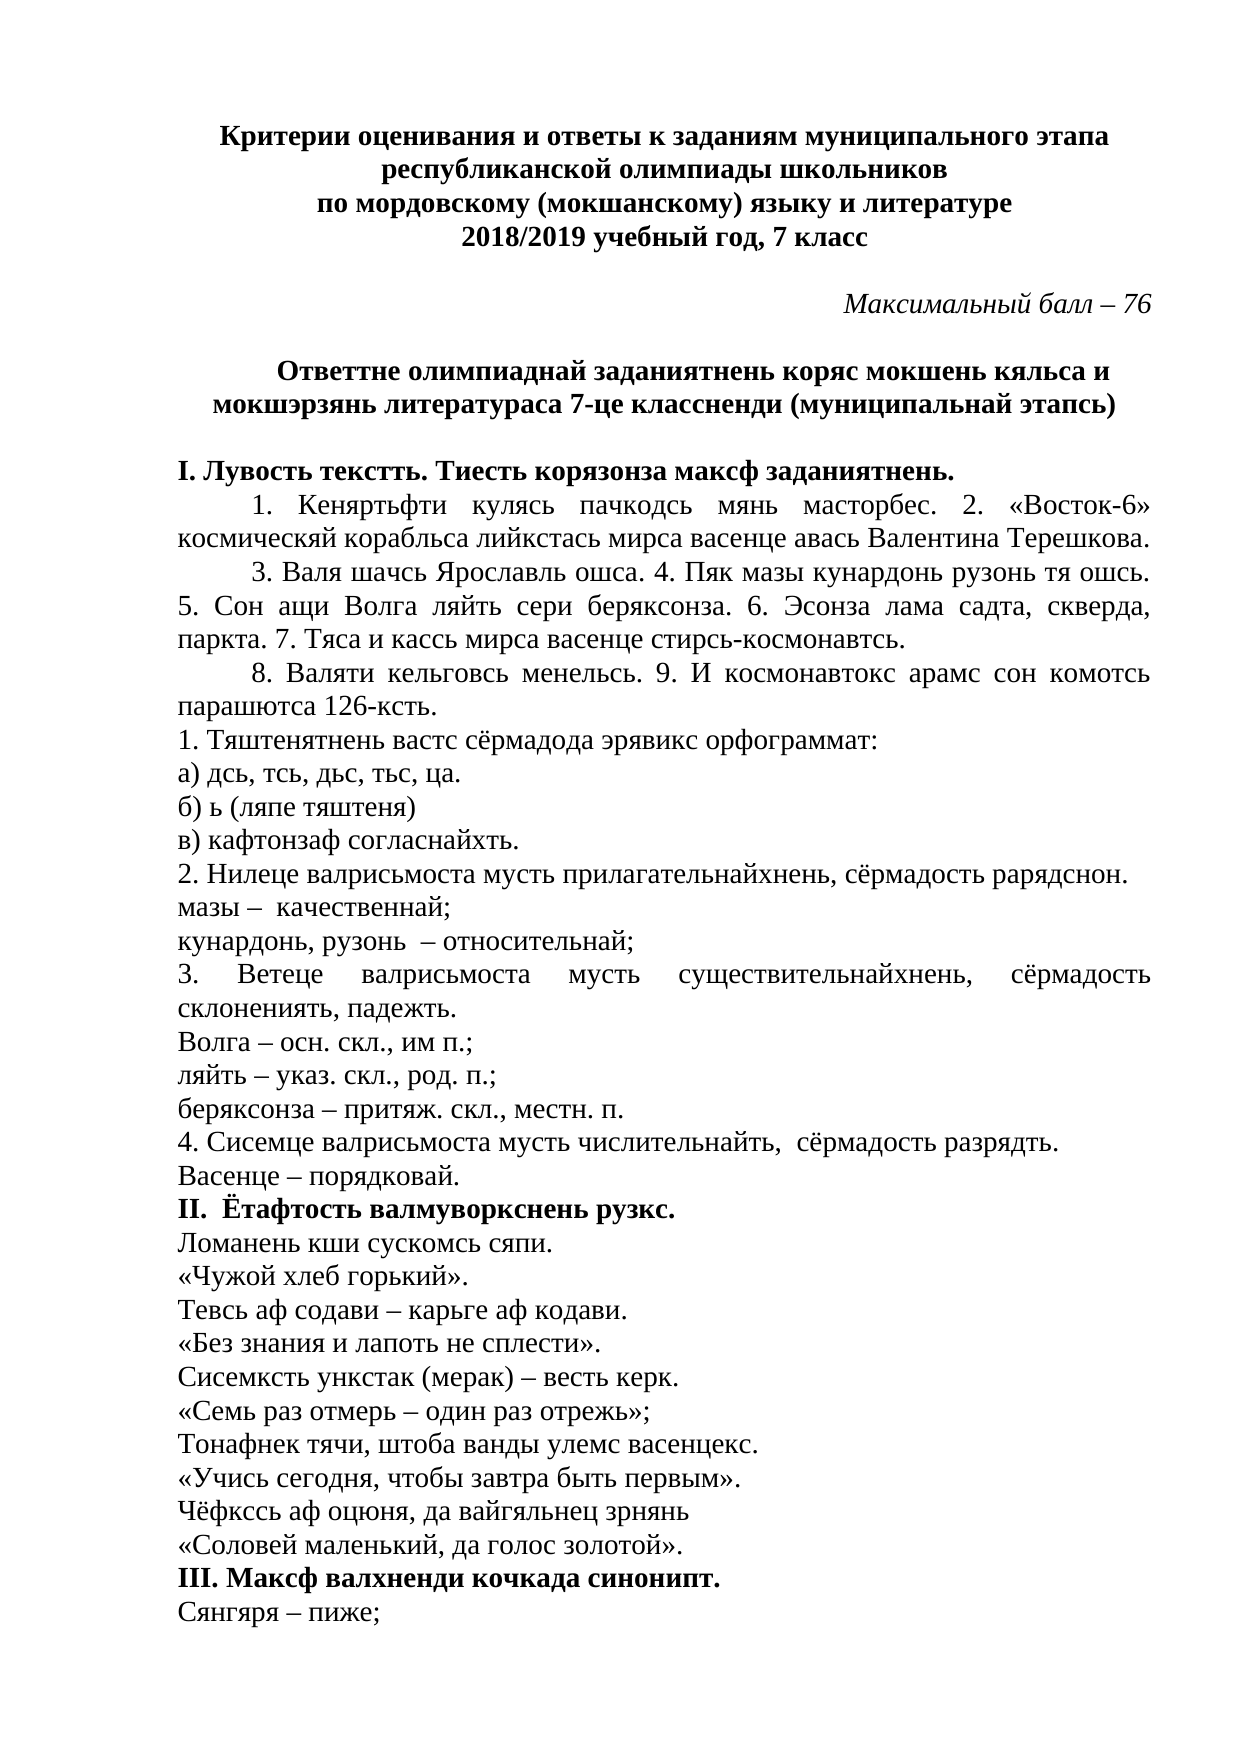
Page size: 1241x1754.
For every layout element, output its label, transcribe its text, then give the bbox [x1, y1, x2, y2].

text Тонафнек тячи, штоба ванды улемс васенцекс. [177, 1426, 1152, 1460]
text II. Ётафтость валмуворкснень рузкс. [177, 1191, 1152, 1225]
text 8. Валяти кельговсь менельсь. 9. И космонавтокс арамс сон комотсь парашютса 126-ксть. [177, 655, 1152, 722]
text Максимальный балл – 76 [177, 286, 1152, 319]
text Ответтне олимпиаднай заданиятнень коряс мокшень кяльса и мокшэрзянь литератураса 7-це классненди (муниципальнай этапсь) [177, 353, 1152, 420]
text 1. Кеняртьфти кулясь пачкодсь мянь масторбес. 2. «Восток-6» космическяй корабльса лийкстась мирса васенце авась Валентина Терешкова. [177, 487, 1152, 554]
text а) дсь, тсь, дьс, тьс, ца. [177, 755, 1152, 789]
text 1. Тяштенятнень вастс сёрмадода эрявикс орфограммат: [177, 722, 1152, 755]
text Ломанень кши сускомсь сяпи. [177, 1225, 1152, 1258]
text I. Лувость текстть. Тиесть корязонза максф заданиятнень. [177, 453, 1152, 487]
text кунардонь, рузонь – относительнай; [177, 923, 1152, 957]
text 4. Сисемце валрисьмоста мусть числительнайть, сёрмадость разрядть. [177, 1124, 1152, 1158]
text беряксонза – притяж. скл., местн. п. [177, 1091, 1152, 1124]
text Чёфкссь аф оцюня, да вайгяльнец зрнянь [177, 1493, 1152, 1527]
text по мордовскому (мокшанскому) языку и литературе [177, 185, 1152, 219]
text Сисемксть ункстак (мерак) – весть керк. [177, 1359, 1152, 1393]
text Волга – осн. скл., им п.; [177, 1024, 1152, 1057]
text в) кафтонзаф согласнайхть. [177, 822, 1152, 856]
text «Без знания и лапоть не сплести». [177, 1326, 1152, 1359]
text 3. Ветеце валрисьмоста мусть существительнайхнень, сёрмадость склонениять, падежть. [177, 957, 1152, 1024]
text III. Максф валхненди кочкада синонипт. [177, 1560, 1152, 1594]
text мазы – качественнай; [177, 889, 1152, 923]
text ляйть – указ. скл., род. п.; [177, 1057, 1152, 1091]
text Критерии оценивания и ответы к заданиям муниципального этапа республиканской олимпиады школьников [177, 118, 1152, 185]
text 2. Нилеце валрисьмоста мусть прилагательнайхнень, сёрмадость рарядснон. [177, 856, 1152, 889]
text «Учись сегодня, чтобы завтра быть первым». [177, 1460, 1152, 1493]
text б) ь (ляпе тяштеня) [177, 789, 1152, 822]
text 2018/2019 учебный год, 7 класс [177, 219, 1152, 252]
text «Соловей маленький, да голос золотой». [177, 1527, 1152, 1560]
text «Чужой хлеб горький». [177, 1258, 1152, 1292]
text Сянгяря – пиже; [177, 1594, 1152, 1627]
text Тевсь аф содави – карьге аф кодави. [177, 1292, 1152, 1326]
text «Семь раз отмерь – один раз отрежь»; [177, 1393, 1152, 1426]
text 3. Валя шачсь Ярославль ошса. 4. Пяк мазы кунардонь рузонь тя ошсь. 5. Сон ащи Волга ляйть сери беряксонза. 6. Эсонза лама садта, скверда, паркта. 7. Тяса и кассь мирса васенце стирсь-космонавтсь. [177, 554, 1152, 655]
text Васенце – порядковай. [177, 1158, 1152, 1191]
